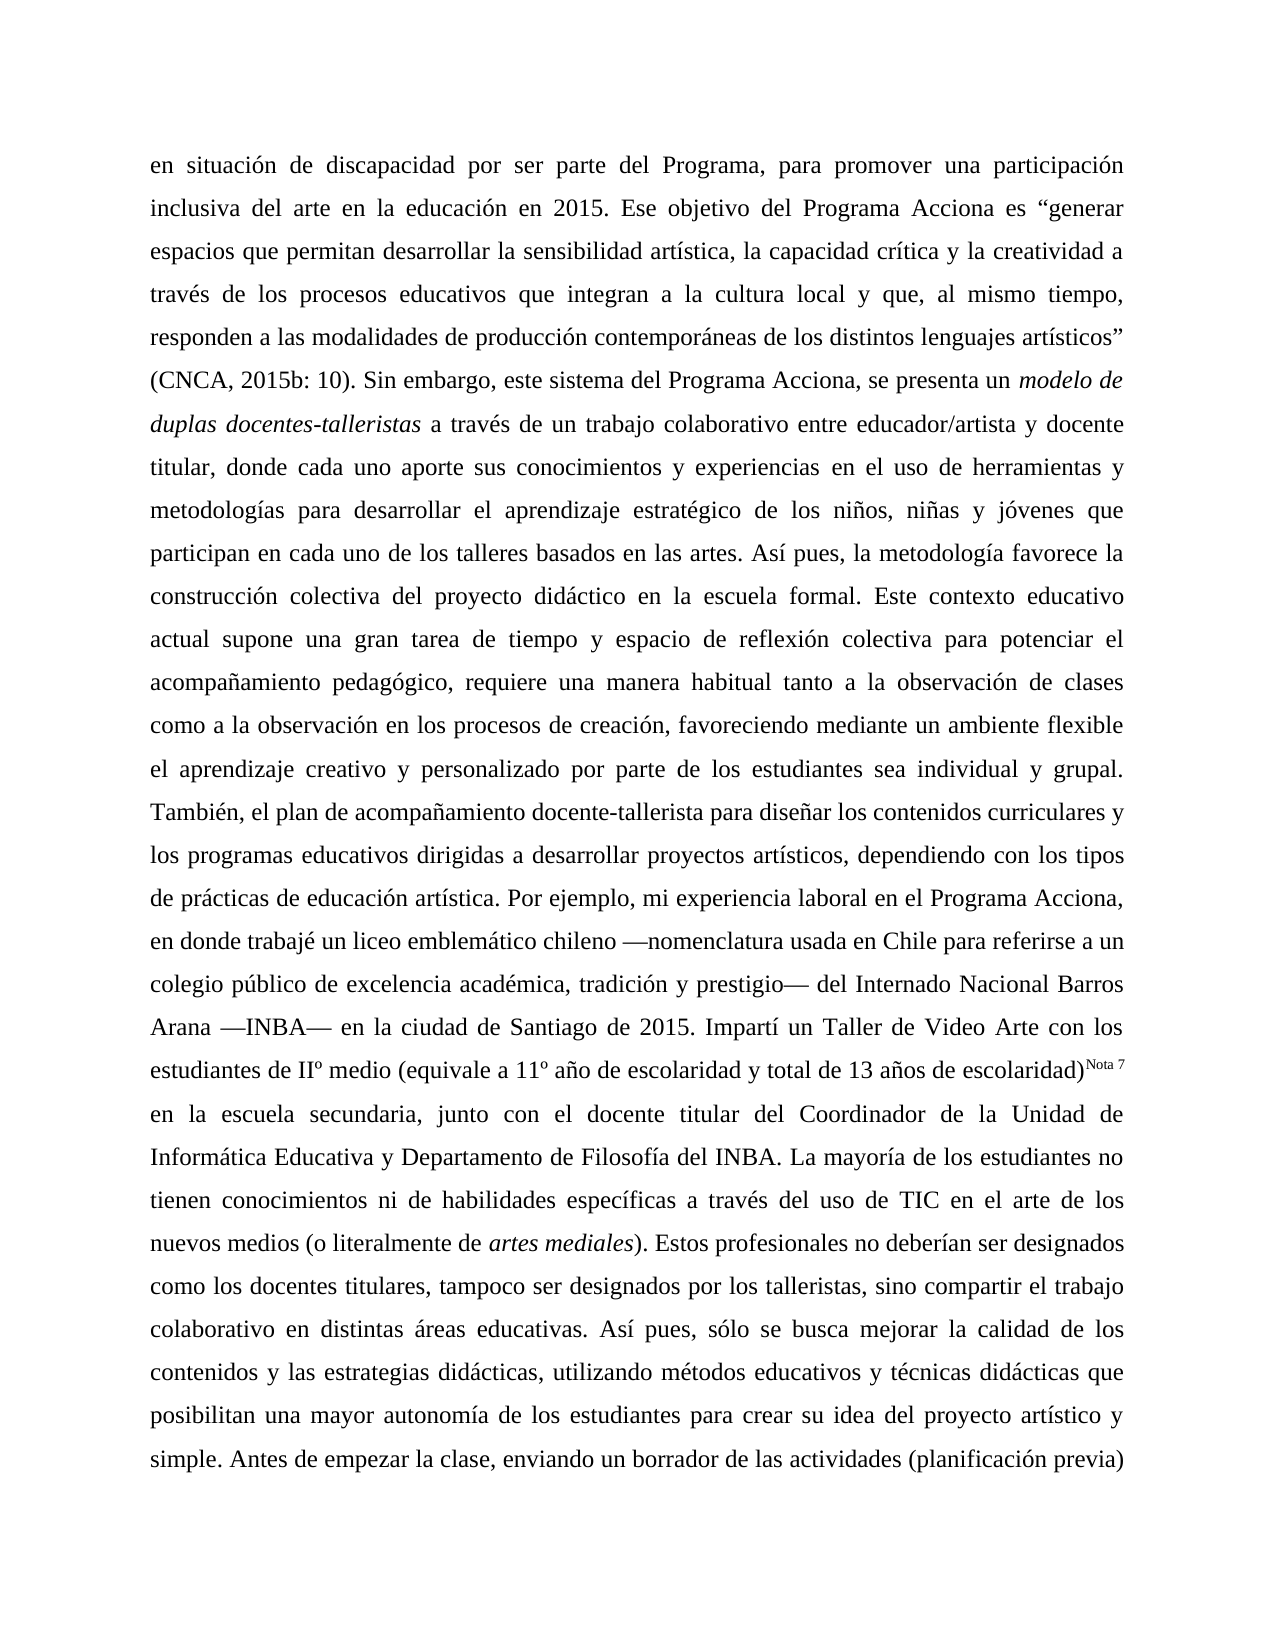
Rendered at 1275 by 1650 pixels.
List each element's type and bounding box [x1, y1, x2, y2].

text [150, 150, 1125, 1472]
